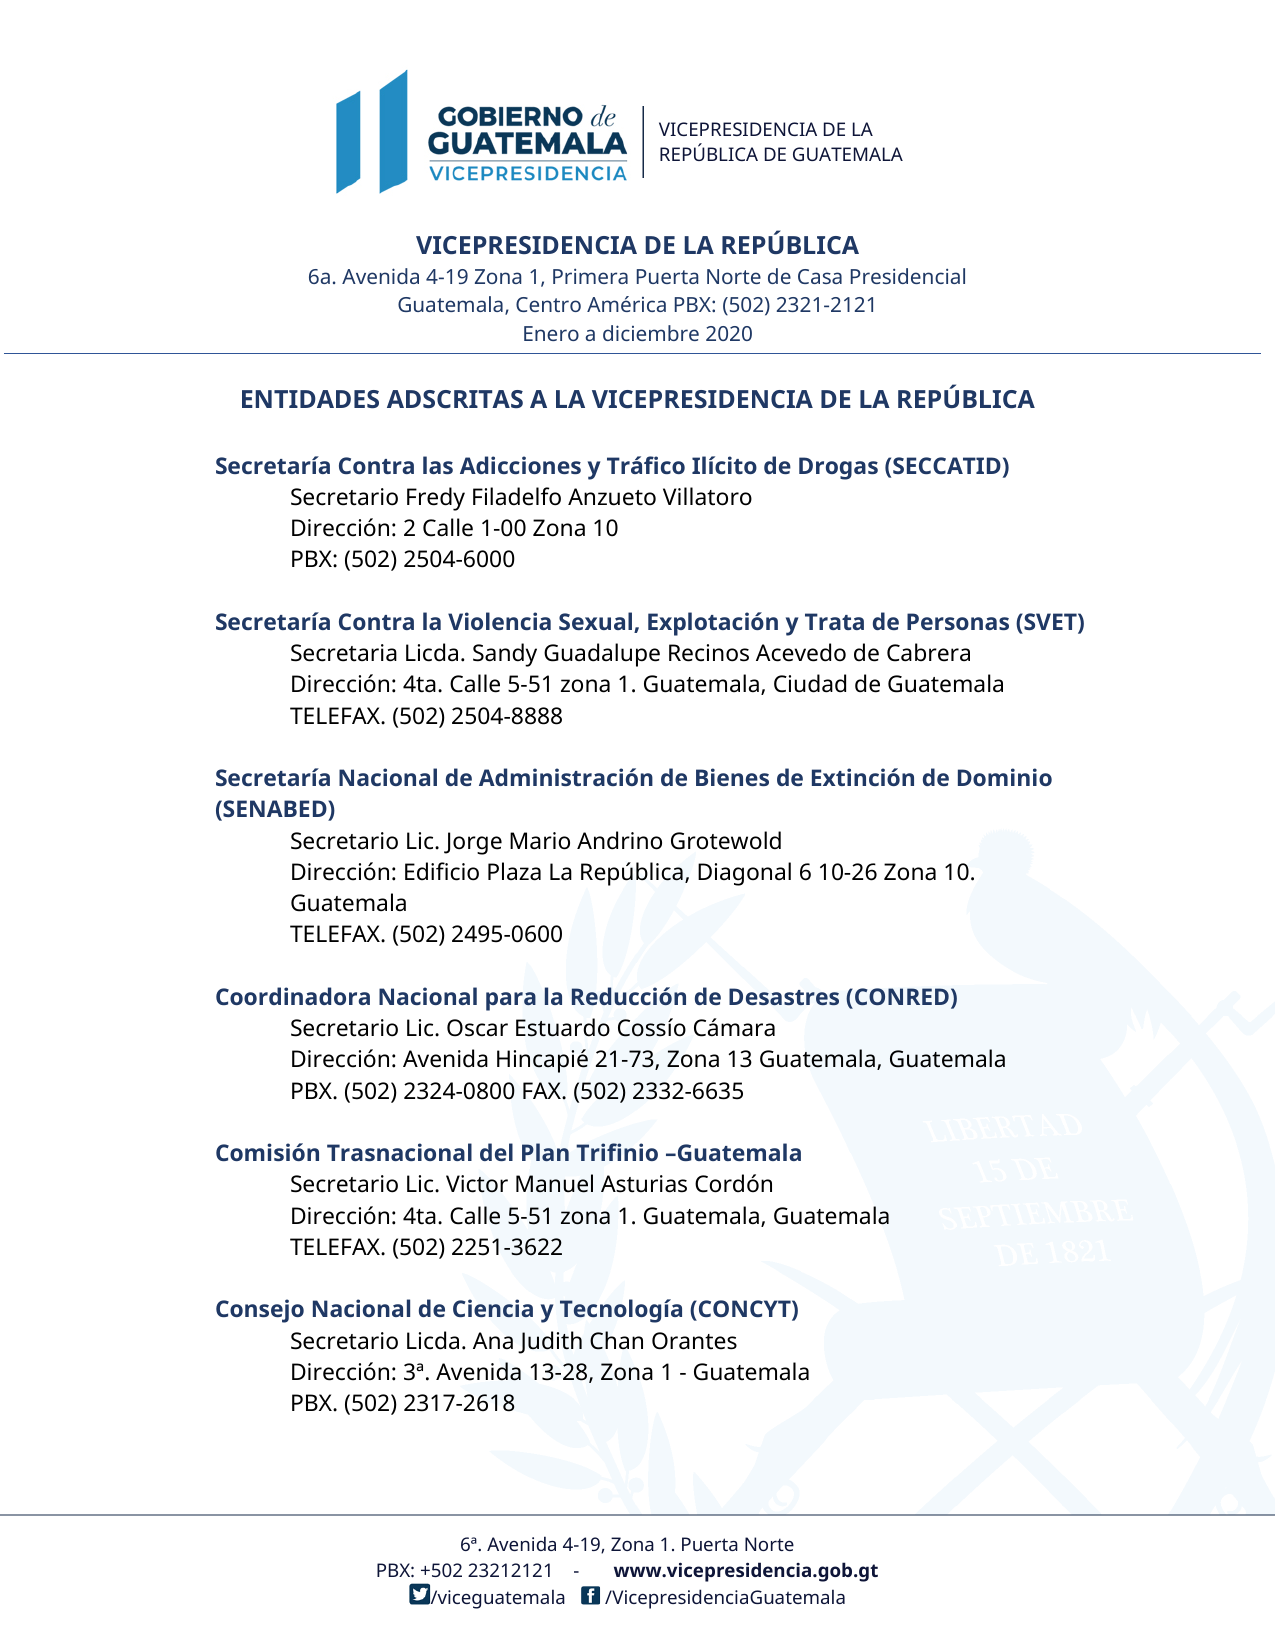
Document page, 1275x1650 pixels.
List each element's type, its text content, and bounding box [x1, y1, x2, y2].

text ENTIDADES ADSCRITAS A LA VICEPRESIDENCIA DE LA REPÚBLICA [177, 381, 1098, 416]
text Dirección: 4ta. Calle 5-51 zona 1. Guatemala, Guatemala [290, 1199, 1098, 1231]
text PBX. (502) 2317-2618 [290, 1387, 1098, 1418]
text Comisión Trasnacional del Plan Trifinio –Guatemala [215, 1137, 1098, 1168]
text TELEFAX. (502) 2495-0600 [290, 918, 1098, 949]
text Secretario Lic. Victor Manuel Asturias Cordón [290, 1168, 1098, 1199]
text Secretario Lic. Oscar Estuardo Cossío Cámara [290, 1012, 1098, 1043]
text Dirección: Avenida Hincapié 21-73, Zona 13 Guatemala, Guatemala [290, 1043, 1098, 1074]
text Secretaría Contra la Violencia Sexual, Explotación y Trata de Personas (SVET) [215, 606, 1098, 637]
text Guatemala, Centro América PBX: (502) 2321-2121 [177, 291, 1098, 319]
text Secretaría Contra las Adicciones y Tráfico Ilícito de Drogas (SECCATID) [215, 449, 1098, 481]
text TELEFAX. (502) 2251-3622 [290, 1231, 1098, 1262]
picture [0, 0, 1275, 1650]
text Dirección: 2 Calle 1-00 Zona 10 [290, 512, 1098, 543]
text Secretaria Licda. Sandy Guadalupe Recinos Acevedo de Cabrera [290, 637, 1098, 668]
text Coordinadora Nacional para la Reducción de Desastres (CONRED) [215, 981, 1098, 1012]
text PBX. (502) 2324-0800 FAX. (502) 2332-6635 [290, 1074, 1098, 1106]
text Secretaría Nacional de Administración de Bienes de Extinción de Dominio (SENABED) [215, 762, 1098, 824]
text VICEPRESIDENCIA DE LA REPÚBLICA [177, 228, 1098, 262]
text 6a. Avenida 4-19 Zona 1, Primera Puerta Norte de Casa Presidencial [177, 262, 1098, 291]
text Dirección: 4ta. Calle 5-51 zona 1. Guatemala, Ciudad de Guatemala [290, 668, 1098, 699]
text Consejo Nacional de Ciencia y Tecnología (CONCYT) [215, 1293, 1098, 1324]
text Enero a diciembre 2020 [177, 319, 1098, 347]
text Dirección: 3ª. Avenida 13-28, Zona 1 - Guatemala [290, 1356, 1098, 1387]
text Secretario Licda. Ana Judith Chan Orantes [290, 1324, 1098, 1356]
text TELEFAX. (502) 2504-8888 [290, 699, 1098, 731]
text Secretario Lic. Jorge Mario Andrino Grotewold [290, 824, 1098, 856]
text Secretario Fredy Filadelfo Anzueto Villatoro [290, 481, 1098, 512]
text Dirección: Edificio Plaza La República, Diagonal 6 10-26 Zona 10. Guatemala [290, 856, 1098, 918]
text PBX: (502) 2504-6000 [290, 543, 1098, 574]
